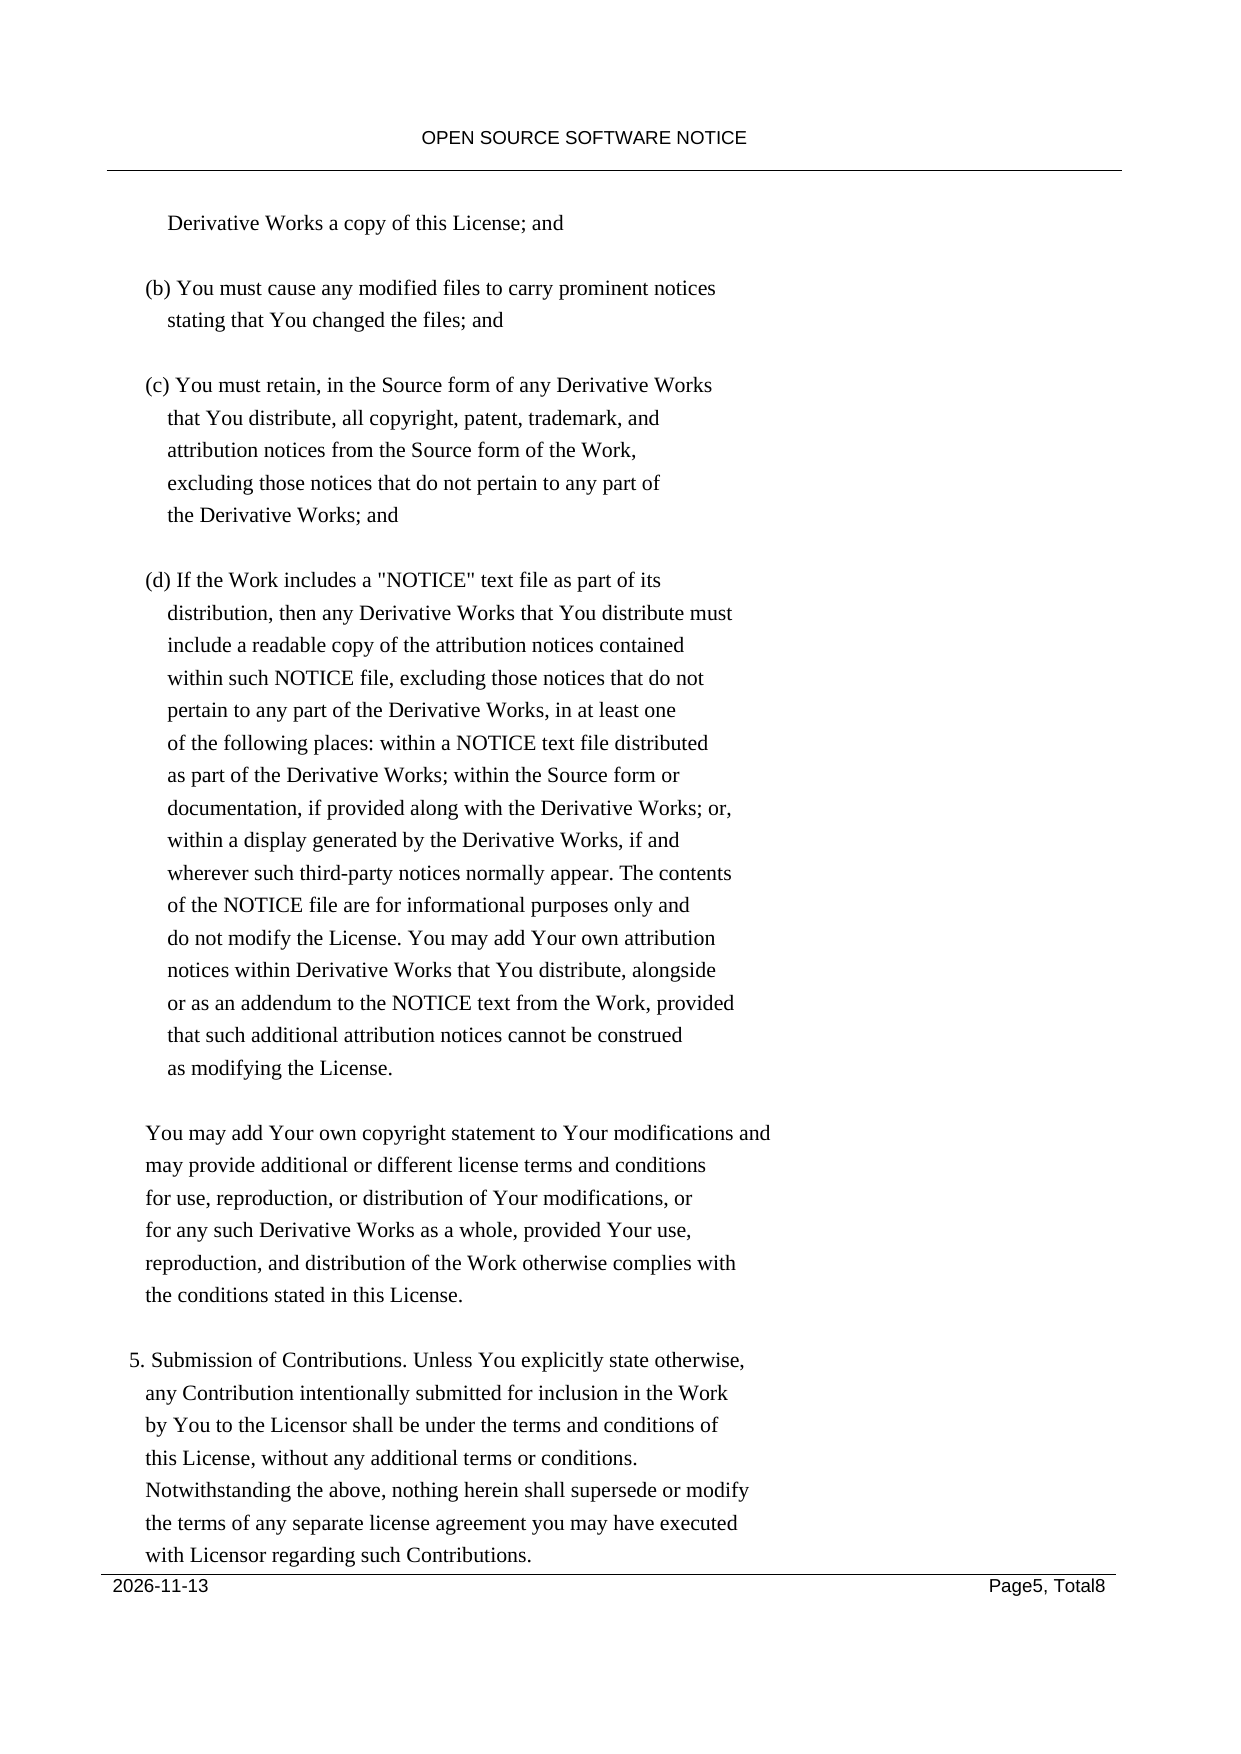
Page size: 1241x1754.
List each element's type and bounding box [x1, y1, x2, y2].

text [112, 206, 1128, 1571]
